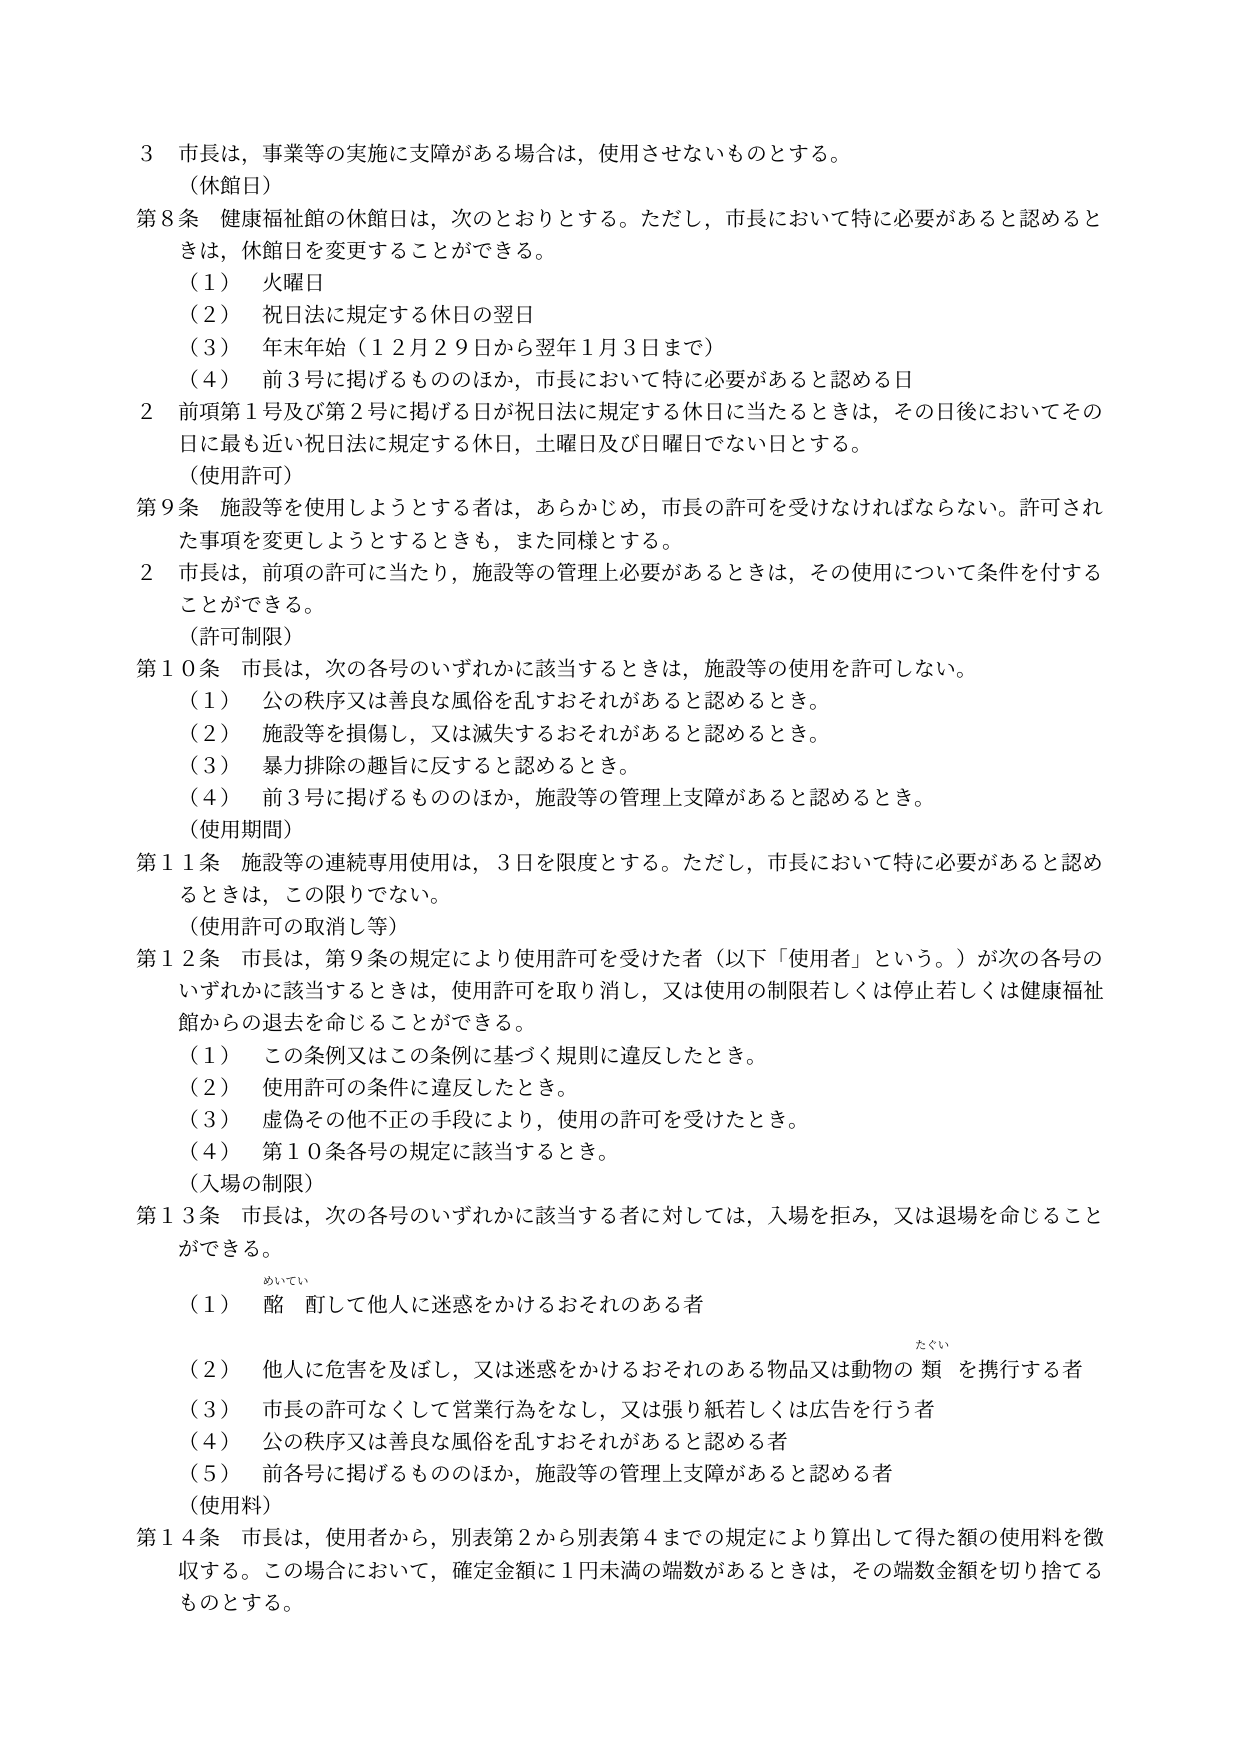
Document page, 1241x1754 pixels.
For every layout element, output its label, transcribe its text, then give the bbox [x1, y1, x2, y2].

text （１） 公の秩序又は善良な風俗を乱すおそれがあると認めるとき。 [159, 684, 1104, 716]
text 第１０条 市長は，次の各号のいずれかに該当するときは，施設等の使用を許可しない。 [136, 652, 1104, 684]
text （許可制限） [159, 619, 1104, 652]
text （４） 前３号に掲げるもののほか，市長において特に必要があると認める日 [159, 362, 1104, 394]
text （３） 暴力排除の趣旨に反すると認めるとき。 [159, 748, 1104, 780]
text （３） 年末年始（１２月２９日から翌年１月３日まで） [159, 330, 1104, 362]
text 第１２条 市長は，第９条の規定により使用許可を受けた者（以下「使用者」という。）が次の各号のいずれかに該当するときは，使用許可を取り消し，又は使用の制限若しくは停止若しくは健康福祉館からの退去を命じることができる。 [136, 941, 1104, 1038]
text ３ 市長は，事業等の実施に支障がある場合は，使用させないものとする。 [136, 137, 1104, 169]
text （１） この条例又はこの条例に基づく規則に違反したとき。 [159, 1038, 1104, 1070]
text （４） 公の秩序又は善良な風俗を乱すおそれがあると認める者 [159, 1424, 1104, 1456]
text （２） 他人に危害を及ぼし，又は迷惑をかけるおそれのある物品又は動物のを携行する者 [159, 1328, 1104, 1392]
text （５） 前各号に掲げるもののほか，施設等の管理上支障があると認める者 [159, 1456, 1104, 1488]
text 第９条 施設等を使用しようとする者は，あらかじめ，市長の許可を受けなければならない。許可された事項を変更しようとするときも，また同様とする。 [136, 491, 1104, 555]
text （２） 祝日法に規定する休日の翌日 [159, 298, 1104, 330]
text （４） 前３号に掲げるもののほか，施設等の管理上支障があると認めるとき。 [159, 780, 1104, 813]
text （使用許可） [159, 458, 1104, 491]
text 第１３条 市長は，次の各号のいずれかに該当する者に対しては，入場を拒み，又は退場を命じることができる。 [136, 1199, 1104, 1263]
text （２） 施設等を損傷し，又は滅失するおそれがあると認めるとき。 [159, 716, 1104, 748]
text ２ 前項第１号及び第２号に掲げる日が祝日法に規定する休日に当たるときは，その日後においてその日に最も近い祝日法に規定する休日，土曜日及び日曜日でない日とする。 [136, 394, 1104, 458]
text 第１１条 施設等の連続専用使用は，３日を限度とする。ただし，市長において特に必要があると認めるときは，この限りでない。 [136, 845, 1104, 909]
text （使用期間） [159, 813, 1104, 845]
text （入場の制限） [159, 1167, 1104, 1199]
text 第１４条 市長は，使用者から，別表第２から別表第４までの規定により算出して得た額の使用料を徴収する。この場合において，確定金額に１円未満の端数があるときは，その端数金額を切り捨てるものとする。 [136, 1521, 1104, 1617]
text （１） して他人に迷惑をかけるおそれのある者 [159, 1263, 1104, 1328]
text （使用料） [159, 1488, 1104, 1521]
text （４） 第１０条各号の規定に該当するとき。 [159, 1134, 1104, 1167]
text （２） 使用許可の条件に違反したとき。 [159, 1070, 1104, 1102]
text ２ 市長は，前項の許可に当たり，施設等の管理上必要があるときは，その使用について条件を付することができる。 [136, 555, 1104, 619]
text （休館日） [159, 169, 1104, 201]
text （３） 虚偽その他不正の手段により，使用の許可を受けたとき。 [159, 1102, 1104, 1134]
text （３） 市長の許可なくして営業行為をなし，又は張り紙若しくは広告を行う者 [159, 1392, 1104, 1424]
text （使用許可の取消し等） [159, 909, 1104, 941]
text 第８条 健康福祉館の休館日は，次のとおりとする。ただし，市長において特に必要があると認めるときは，休館日を変更することができる。 [136, 201, 1104, 265]
text （１） 火曜日 [159, 265, 1104, 298]
